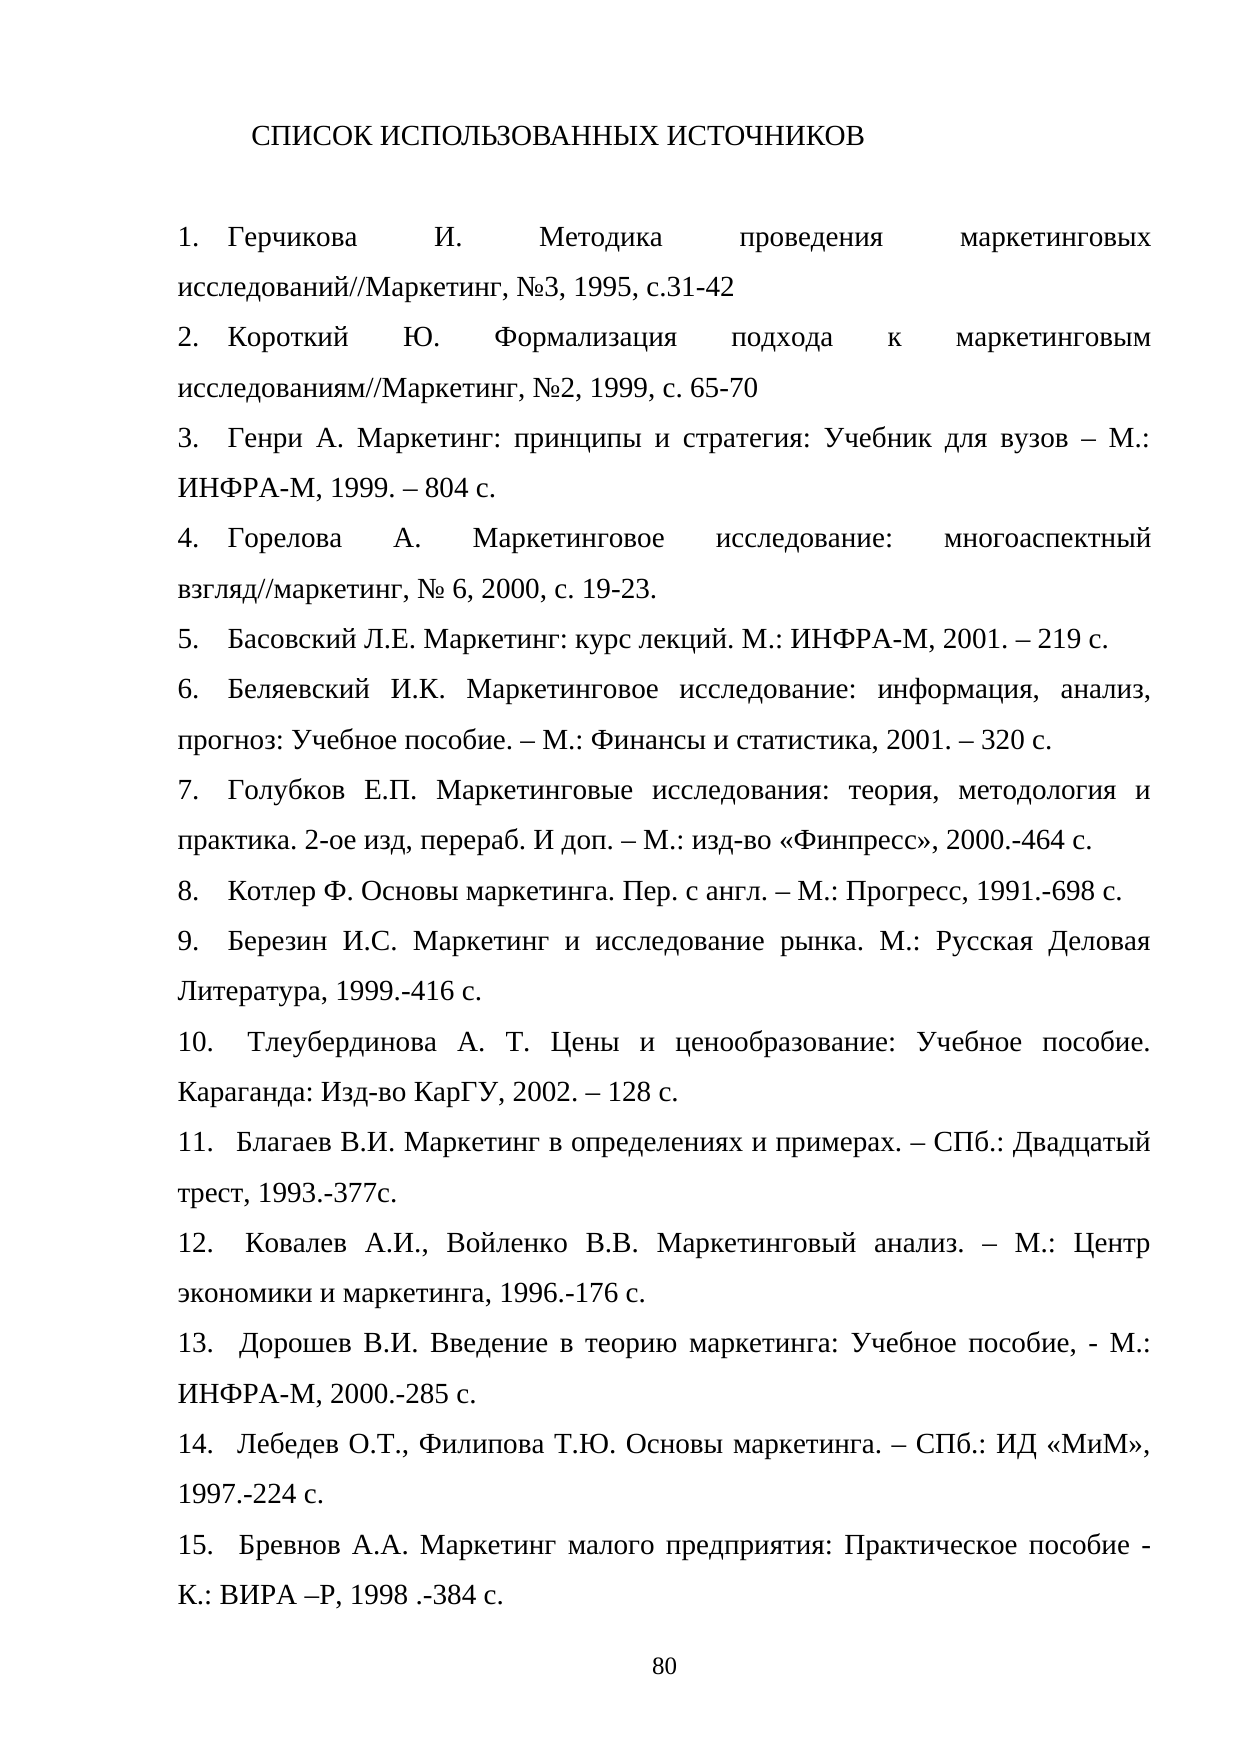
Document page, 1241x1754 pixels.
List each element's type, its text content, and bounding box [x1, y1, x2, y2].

list Ковалев А.И., Войленко В.В. Маркетинговый анализ. – М.: Центр экономики и маркетинга, 1996.-176 с. [177, 1225, 1152, 1309]
subtitle СПИСОК ИСПОЛЬЗОВАННЫХ ИСТОЧНИКОВ [177, 118, 1152, 152]
list Беляевский И.К. Маркетинговое исследование: информация, анализ, прогноз: Учебное пособие. – М.: Финансы и статистика, 2001. – 320 с. [177, 672, 1152, 755]
list Генри А. Маркетинг: принципы и стратегия: Учебник для вузов – М.: ИНФРА-М, 1999. – 804 с. [177, 420, 1152, 504]
list Котлер Ф. Основы маркетинга. Пер. с англ. – М.: Прогресс, 1991.-698 с. [177, 873, 1152, 906]
list Короткий Ю. Формализация подхода к маркетинговым исследованиям//Маркетинг, №2, 1999, с. 65-70 [177, 319, 1152, 403]
list Дорошев В.И. Введение в теорию маркетинга: Учебное пособие, - М.: ИНФРА-М, 2000.-285 с. [177, 1326, 1152, 1409]
list Бревнов А.А. Маркетинг малого предприятия: Практическое пособие -К.: ВИРА –Р, 1998 .-384 с. [177, 1527, 1152, 1611]
list Благаев В.И. Маркетинг в определениях и примерах. – СПб.: Двадцатый трест, 1993.-377с. [177, 1124, 1152, 1208]
list Березин И.С. Маркетинг и исследование рынка. М.: Русская Деловая Литература, 1999.-416 с. [177, 923, 1152, 1007]
list Басовский Л.Е. Маркетинг: курс лекций. М.: ИНФРА-М, 2001. – 219 с. [177, 621, 1152, 655]
list Горелова А. Маркетинговое исследование: многоаспектный взгляд//маркетинг, № 6, 2000, с. 19-23. [177, 521, 1152, 604]
list Лебедев О.Т., Филипова Т.Ю. Основы маркетинга. – СПб.: ИД «МиМ», 1997.-224 с. [177, 1426, 1152, 1510]
list Голубков Е.П. Маркетинговые исследования: теория, методология и практика. 2-ое изд, перераб. И доп. – М.: изд-во «Финпресс», 2000.-464 с. [177, 772, 1152, 856]
list Герчикова И. Методика проведения маркетинговых исследований//Маркетинг, №3, 1995, с.31-42 [177, 219, 1152, 303]
list Тлеубердинова А. Т. Цены и ценообразование: Учебное пособие. Караганда: Изд-во КарГУ, 2002. – 128 с. [177, 1024, 1152, 1108]
